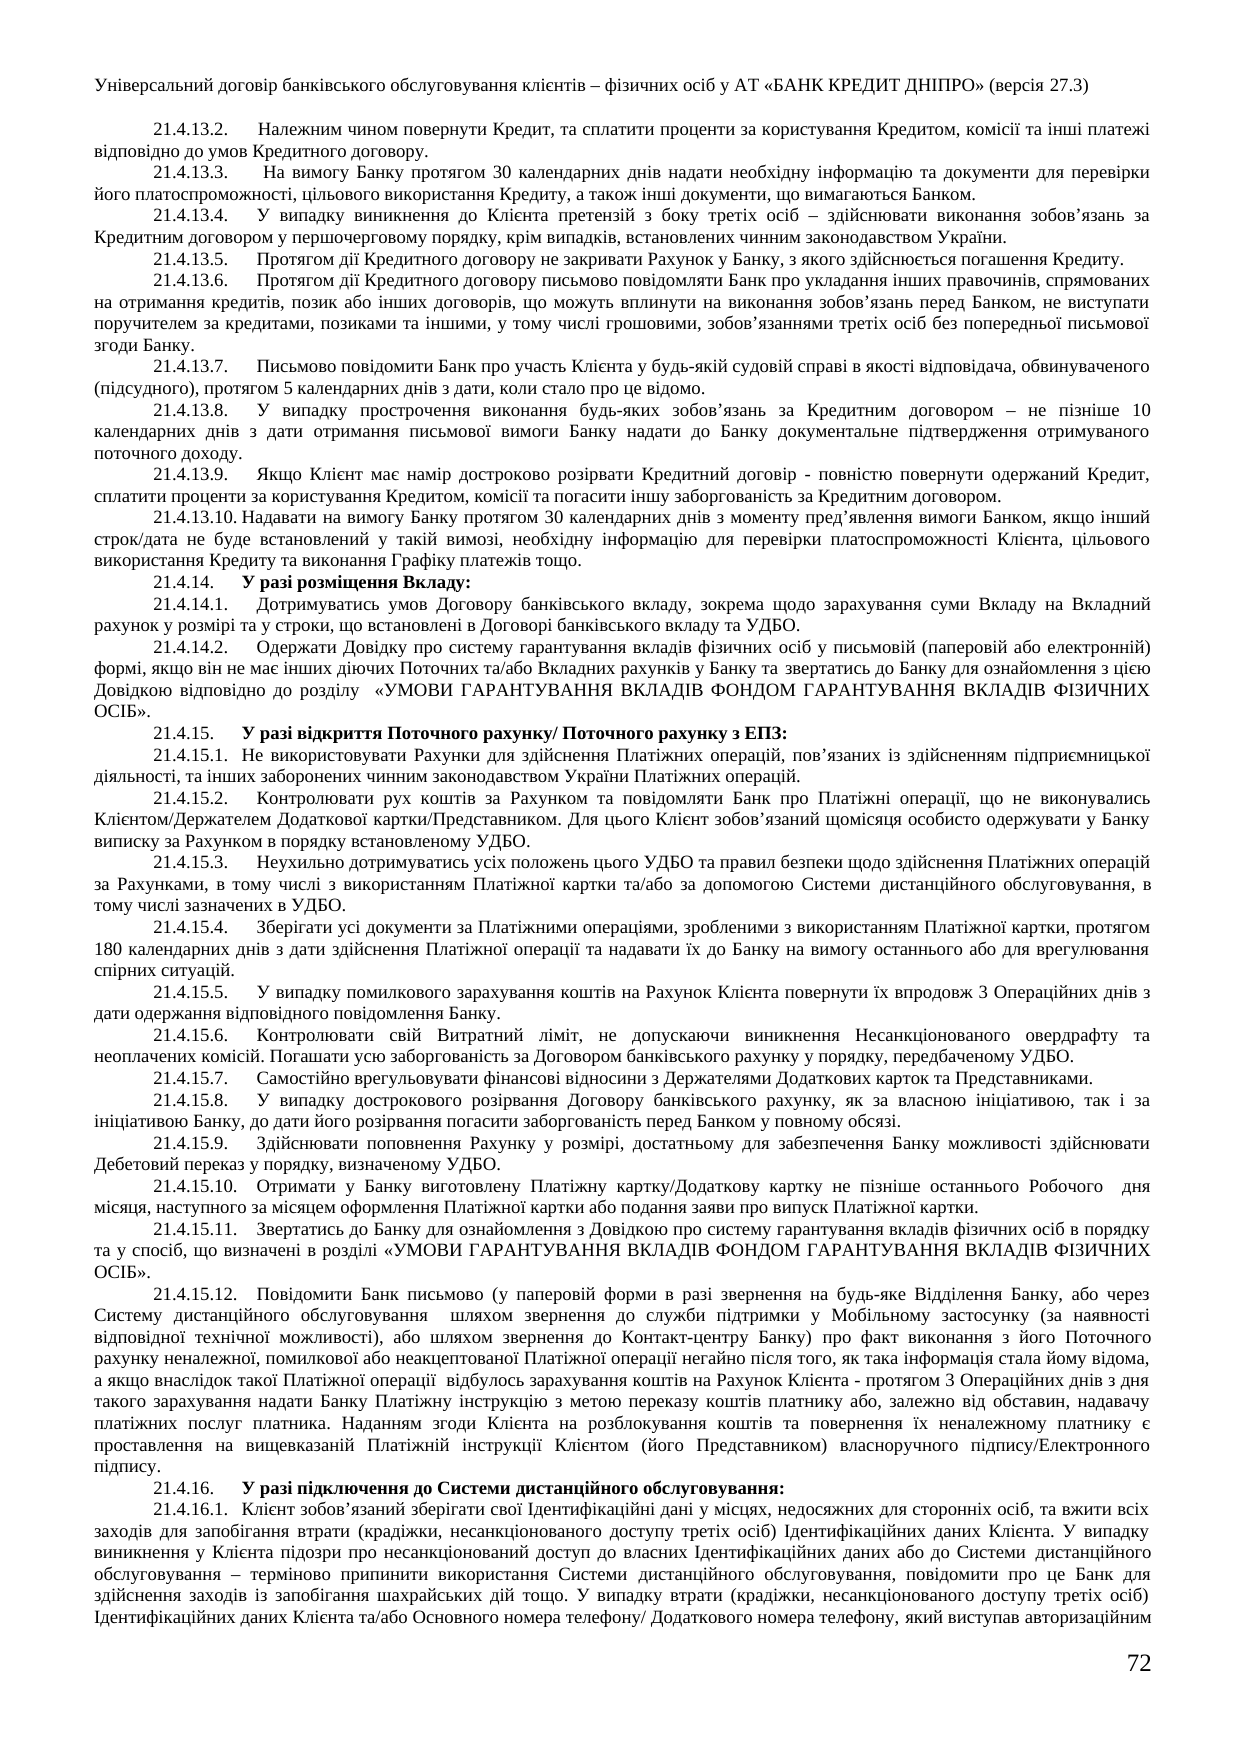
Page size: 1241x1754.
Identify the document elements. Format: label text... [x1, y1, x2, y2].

list Якщо Клієнт має намір достроково розірвати Кредитний договір - повністю повернути одержаний Кредит, сплатити проценти за користування Кредитом, комісії та погасити іншу заборгованість за Кредитним договором. [94, 463, 1152, 506]
list Повідомити Банк письмово (у паперовій форми в разі звернення на будь-яке Відділення Банку, або через Систему дистанційного обслуговування шляхом звернення до служби підтримки у Мобільному застосунку (за наявності відповідної технічної можливості), або шляхом звернення до Контакт-центру Банку) про факт виконання з його Поточного рахунку неналежної, помилкової або неакцептованої Платіжної операції негайно після того, як така інформація стала йому відома, а якщо внаслідок такої Платіжної операції відбулось зарахування коштів на Рахунок Клієнта - протягом 3 Операційних днів з дня такого зарахування надати Банку Платіжну інструкцію з метою переказу коштів платнику або, залежно від обставин, надавачу платіжних послуг платника. Наданням згоди Клієнта на розблокування коштів та повернення їх неналежному платнику є проставлення на вищевказаній Платіжній інструкції Клієнтом (його Представником) власноручного підпису/Електронного підпису. [94, 1369, 1152, 1477]
list У випадку дострокового розірвання Договору банківського рахунку, як за власною ініціативою, так і за ініціативою Банку, до дати його розірвання погасити заборгованість перед Банком у повному обсязі. [94, 1088, 1152, 1132]
list У разі відкриття Поточного рахунку/ Поточного рахунку з ЕПЗ: [94, 722, 1152, 743]
list У разі розміщення Вкладу: [94, 571, 1152, 592]
list У випадку прострочення виконання будь-яких зобов’язань за Кредитним договором – не пізніше 10 календарних днів з дати отримання письмової вимоги Банку надати до Банку документальне підтвердження отримуваного поточного доходу. [94, 398, 1152, 463]
list Здійснювати поповнення Рахунку у розмірі, достатньому для забезпечення Банку можливості здійснювати Дебетовий переказ у порядку, визначеному УДБО. [94, 1132, 1152, 1175]
list Протягом дії Кредитного договору письмово повідомляти Банк про укладання інших правочинів, спрямованих на отримання кредитів, позик або інших договорів, що можуть вплинути на виконання зобов’язань перед Банком, не виступати поручителем за кредитами, позиками та іншими, у тому числі грошовими, зобов’язаннями третіх осіб без попередньої письмової згоди Банку. [94, 269, 1152, 355]
list Надавати на вимогу Банку протягом 30 календарних днів з моменту пред’явлення вимоги Банком, якщо інший строк/дата не буде встановлений у такій вимозі, необхідну інформацію для перевірки платоспроможності Клієнта, цільового використання Кредиту та виконання Графіку платежів тощо. [94, 506, 1152, 571]
list Належним чином повернути Кредит, та сплатити проценти за користування Кредитом, комісії та інші платежі відповідно до умов Кредитного договору. [94, 118, 1152, 161]
list Зберігати усі документи за Платіжними операціями, зробленими з використанням Платіжної картки, протягом 180 календарних днів з дати здійснення Платіжної операції та надавати їх до Банку на вимогу останнього або для врегулювання спірних ситуацій. [94, 916, 1152, 981]
list На вимогу Банку протягом 30 календарних днів надати необхідну інформацію та документи для перевірки його платоспроможності, цільового використання Кредиту, а також інші документи, що вимагаються Банком. [94, 161, 1152, 204]
list Отримати у Банку виготовлену Платіжну картку/Додаткову картку не пізніше останнього Робочого дня місяця, наступного за місяцем оформлення Платіжної картки або подання заяви про випуск Платіжної картки. [94, 1175, 1152, 1218]
list Звертатись до Банку для ознайомлення з Довідкою про систему гарантування вкладів фізичних осіб в порядку та у спосіб, що визначені в розділі «УМОВИ ГАРАНТУВАННЯ ВКЛАДІВ ФОНДОМ ГАРАНТУВАННЯ ВКЛАДІВ ФІЗИЧНИХ ОСІБ». [94, 1218, 1152, 1282]
list Одержати Довідку про систему гарантування вкладів фізичних осіб у письмовій (паперовій або електронній) формі, якщо він не має інших діючих Поточних та/або Вкладних рахунків у Банку та звертатись до Банку для ознайомлення з цією Довідкою відповідно до розділу «УМОВИ ГАРАНТУВАННЯ ВКЛАДІВ ФОНДОМ ГАРАНТУВАННЯ ВКЛАДІВ ФІЗИЧНИХ ОСІБ». [94, 636, 1152, 722]
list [94, 1498, 1152, 1627]
list Контролювати рух коштів за Рахунком та повідомляти Банк про Платіжні операції, що не виконувались Клієнтом/Держателем Додаткової картки/Представником. Для цього Клієнт зобов’язаний щомісяця особисто одержувати у Банку виписку за Рахунком в порядку встановленому УДБО. [94, 787, 1152, 851]
list У випадку виникнення до Клієнта претензій з боку третіх осіб – здійснювати виконання зобов’язань за Кредитним договором у першочерговому порядку, крім випадків, встановлених чинним законодавством України. [94, 204, 1152, 247]
list У випадку помилкового зарахування коштів на Рахунок Клієнта повернути їх впродовж 3 Операційних днів з дати одержання відповідного повідомлення Банку. [94, 981, 1152, 1024]
list Повідомити Банк письмово (у паперовій форми в разі звернення на будь-яке Відділення Банку, або через Систему дистанційного обслуговування шляхом звернення до служби підтримки у Мобільному застосунку (за наявності відповідної технічної можливості), або шляхом звернення до Контакт-центру Банку) про факт виконання з його Поточного рахунку неналежної, помилкової або неакцептованої Платіжної операції негайно після того, як така інформація стала йому відома, а якщо внаслідок такої Платіжної операції відбулось зарахування коштів на Рахунок Клієнта - протягом 3 Операційних днів з дня такого зарахування надати Банку Платіжну інструкцію з метою переказу коштів платнику або, залежно від обставин, надавачу платіжних послуг платника. Наданням згоди Клієнта на розблокування коштів та повернення їх неналежному платнику є проставлення на вищевказаній Платіжній інструкції Клієнтом (його Представником) власноручного підпису/Електронного підпису. [94, 1282, 1152, 1347]
list Неухильно дотримуватись усіх положень цього УДБО та правил безпеки щодо здійснення Платіжних операцій за Рахунками, в тому числі з використанням Платіжної картки та/або за допомогою Системи дистанційного обслуговування, в тому числі зазначених в УДБО. [94, 851, 1152, 916]
list Контролювати свій Витратний ліміт, не допускаючи виникнення Несанкціонованого овердрафту та неоплачених комісій. Погашати усю заборгованість за Договором банківського рахунку у порядку, передбаченому УДБО. [94, 1024, 1152, 1067]
list Дотримуватись умов Договору банківського вкладу, зокрема щодо зарахування суми Вкладу на Вкладний рахунок у розмірі та у строки, що встановлені в Договорі банківського вкладу та УДБО. [94, 592, 1152, 636]
list У разі підключення до Системи дистанційного обслуговування: [94, 1477, 1152, 1498]
list Протягом дії Кредитного договору не закривати Рахунок у Банку, з якого здійснюється погашення Кредиту. [94, 247, 1152, 269]
list Письмово повідомити Банк про участь Клієнта у будь-якій судовій справі в якості відповідача, обвинуваченого (підсудного), протягом 5 календарних днів з дати, коли стало про це відомо. [94, 355, 1152, 398]
list Самостійно врегульовувати фінансові відносини з Держателями Додаткових карток та Представниками. [94, 1067, 1152, 1088]
list Не використовувати Рахунки для здійснення Платіжних операцій, пов’язаних із здійсненням підприємницької діяльності, та інших заборонених чинним законодавством України Платіжних операцій. [94, 743, 1152, 787]
